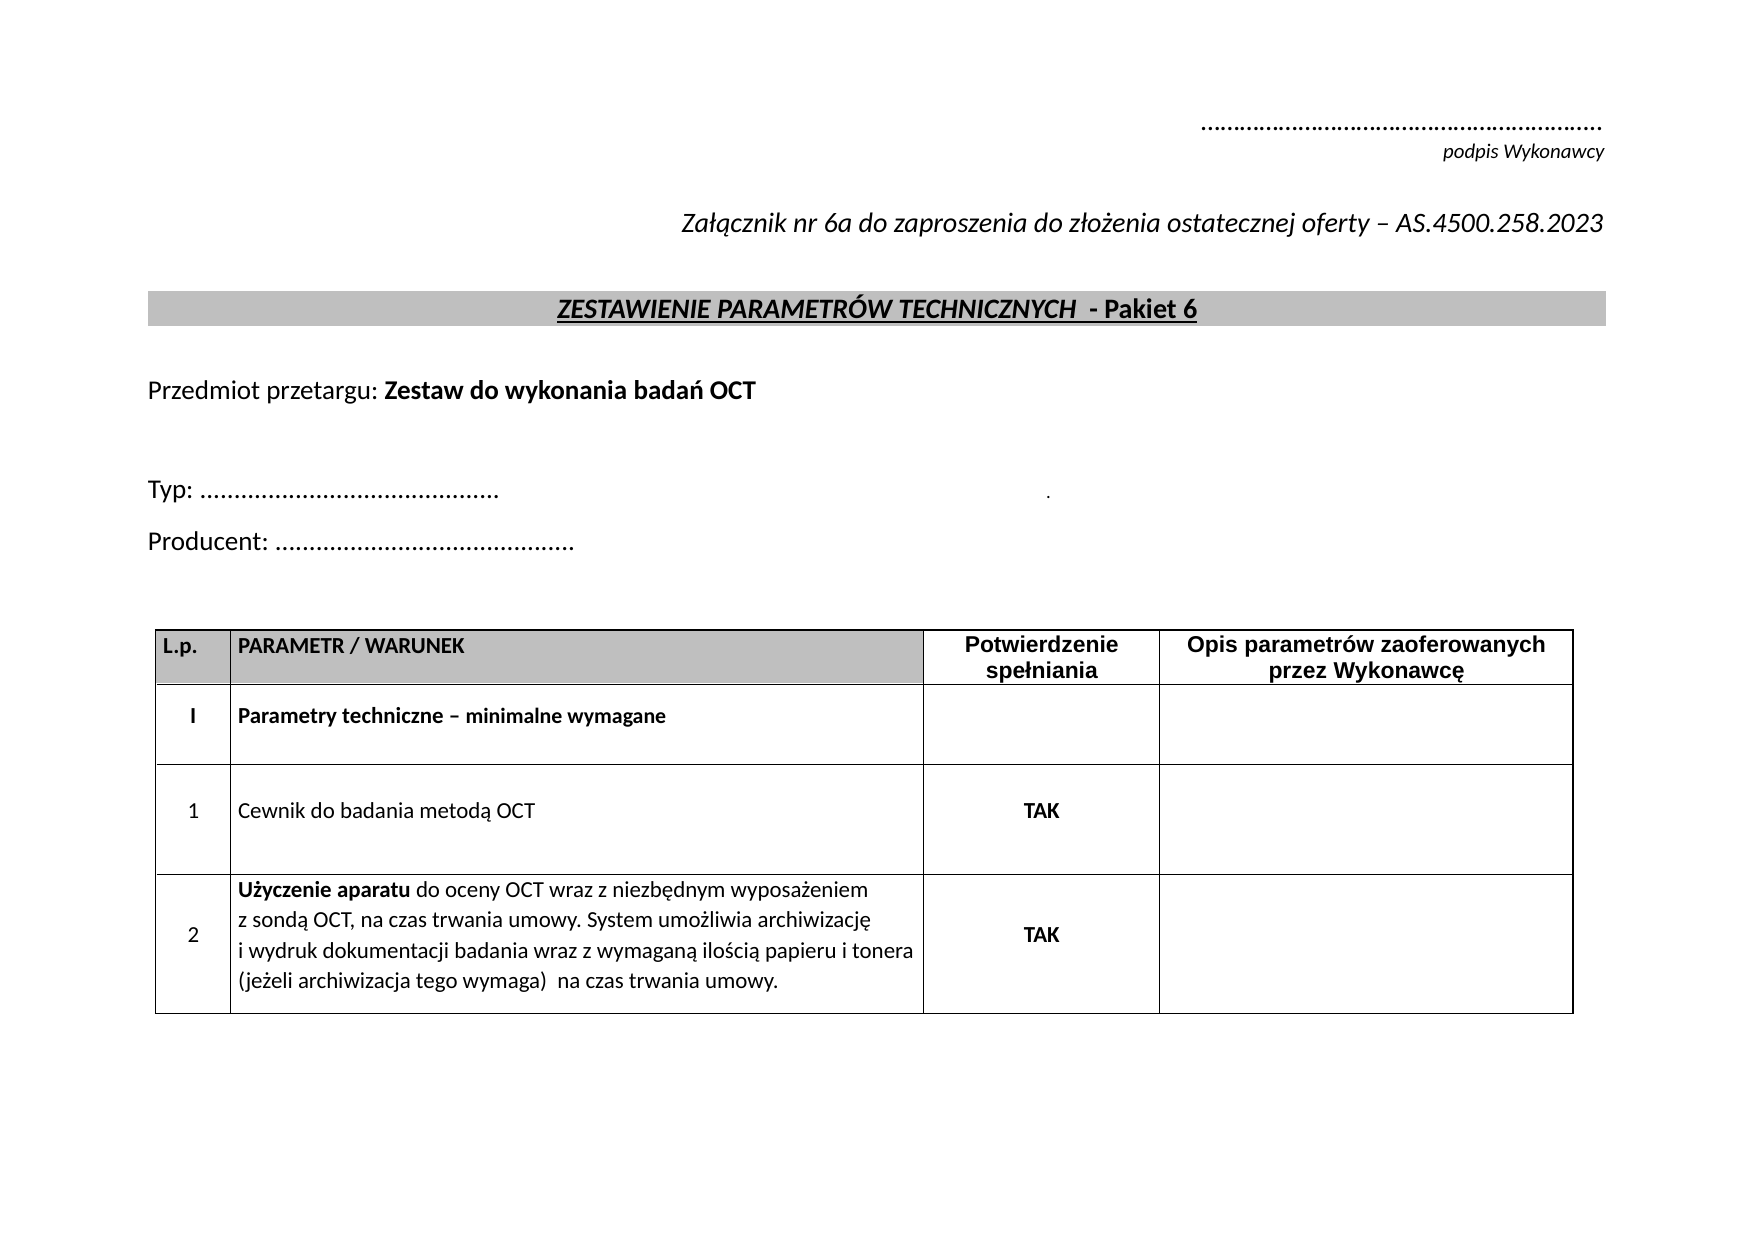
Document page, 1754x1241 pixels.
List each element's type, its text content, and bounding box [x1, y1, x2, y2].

text ZESTAWIENIE PARAMETRÓW TECHNICZNYCH - Pakiet 6 [148, 291, 1606, 326]
text Załącznik nr 6a do zaproszenia do złożenia ostatecznej oferty – AS.4500.258.2023 [148, 204, 1606, 239]
table_cell 2 [156, 875, 230, 1013]
table_cell [1160, 685, 1572, 763]
table_header PARAMETR / WARUNEK [231, 631, 923, 683]
text podpis Wykonawcy [148, 138, 1606, 163]
table_header Opis parametrów zaoferowanych przez Wykonawcę [1160, 631, 1572, 683]
table_cell I [156, 685, 230, 763]
table_cell [1160, 765, 1572, 874]
text Producent: ............................................ [148, 524, 1606, 558]
table_cell [924, 685, 1159, 763]
table_cell Użyczenie aparatu do oceny OCT wraz z niezbędnym wyposażeniem z sondą OCT, na czas trwania umowy. System umożliwia archiwizację i wydruk dokumentacji badania wraz z wymaganą ilością papieru i tonera (jeżeli archiwizacja tego wymaga) na czas trwania umowy. [231, 875, 923, 1013]
text Typ: ............................................ . [148, 472, 1606, 505]
table_cell TAK [924, 765, 1159, 874]
table_header L.p. [156, 631, 230, 683]
table_cell [1160, 875, 1572, 1013]
table_cell 1 [156, 765, 230, 874]
table_header Potwierdzenie spełniania [924, 631, 1159, 683]
table_cell Cewnik do badania metodą OCT [231, 765, 923, 874]
table_cell TAK [924, 875, 1159, 1013]
table_cell Parametry techniczne – minimalne wymagane [231, 685, 923, 763]
text Przedmiot przetargu: Zestaw do wykonania badań OCT [148, 373, 1606, 406]
text …………………………………………………….. [148, 103, 1606, 138]
